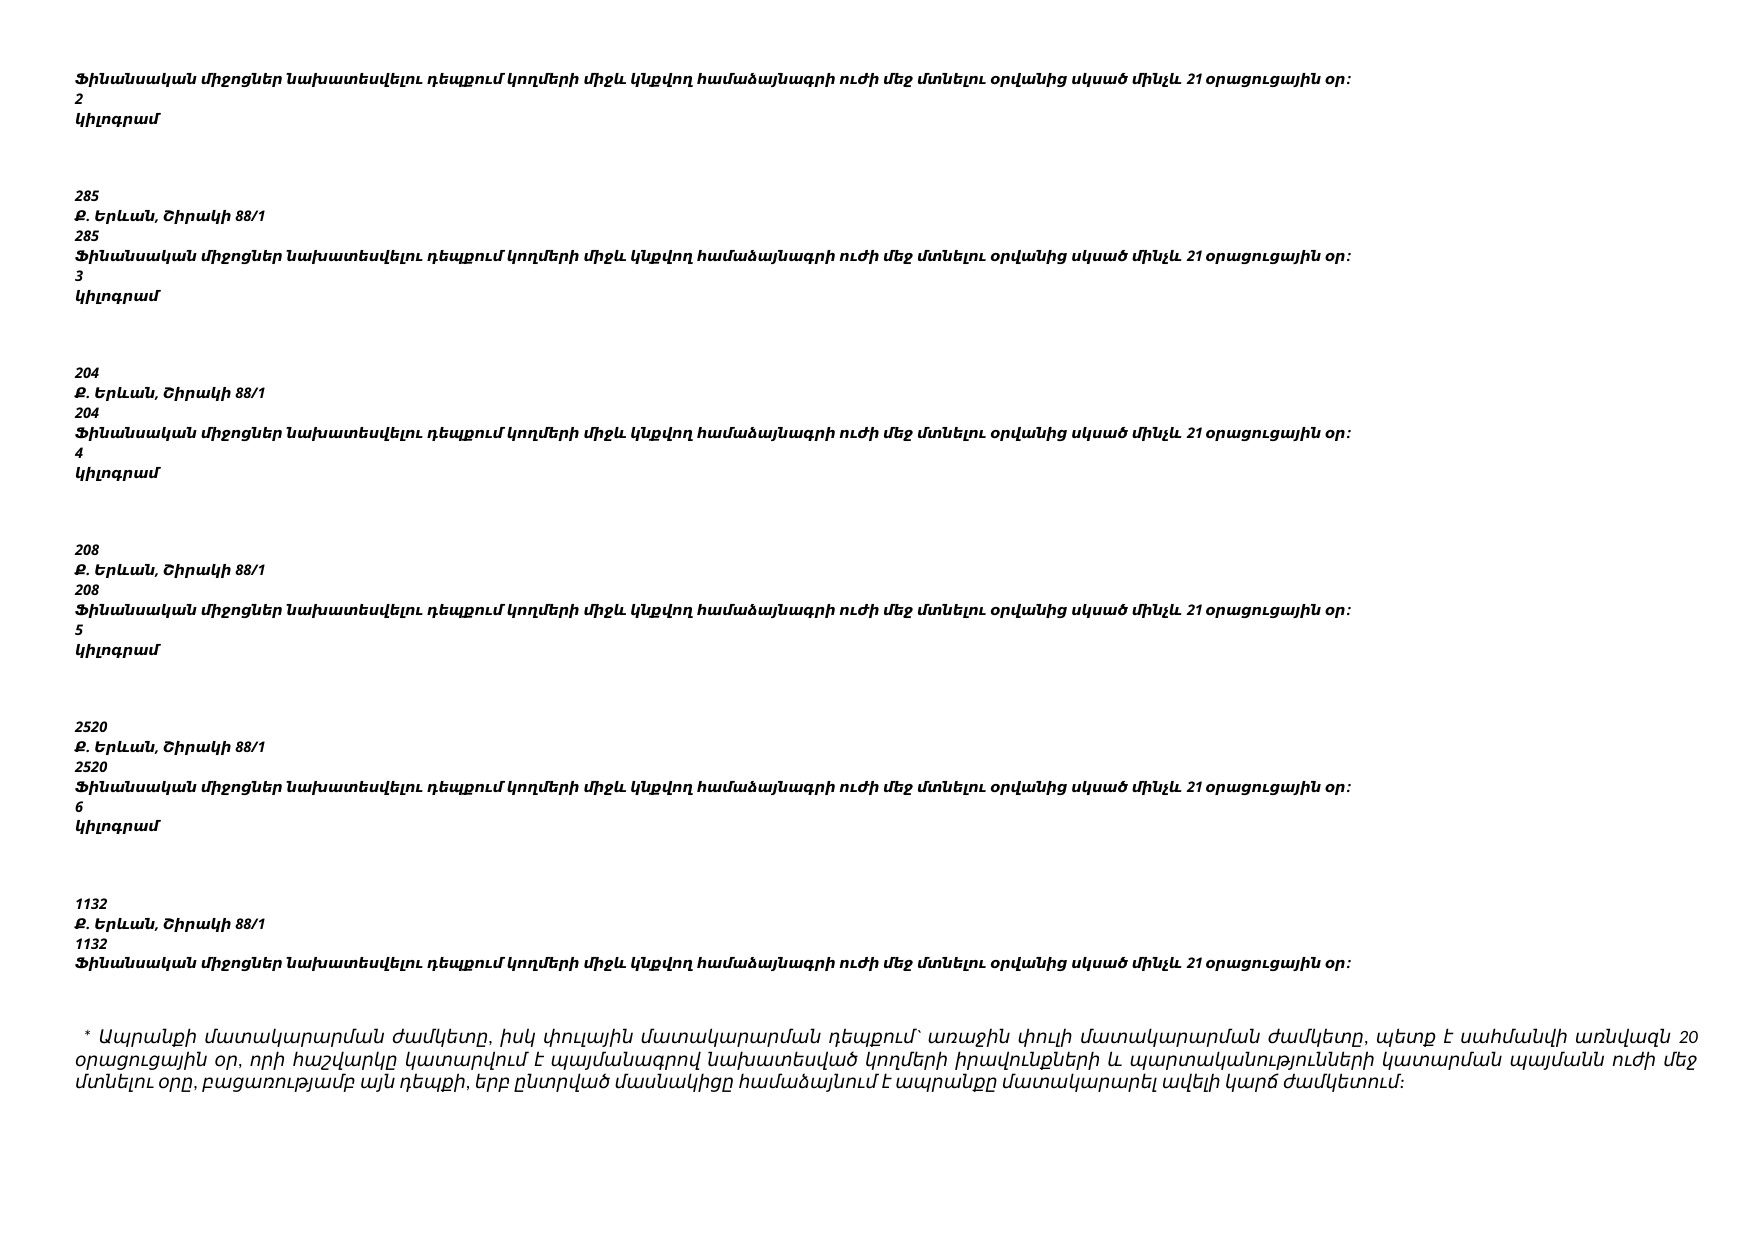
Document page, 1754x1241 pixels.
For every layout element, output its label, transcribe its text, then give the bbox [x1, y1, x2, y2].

text * Ապրանքի մատակարարման ժամկետը, իսկ փուլային մատակարարման դեպքում` առաջին փուլի մատակարարման ժամկետը, պետք է սահմանվի առնվազն 20 օրացուցային օր, որի հաշվարկը կատարվում է պայմանագրով նախատեսված կողմերի իրավունքների և պարտականությունների կատարման պայմանն ուժի մեջ մտնելու օրը, բացառությամբ այն դեպքի, երբ ընտրված մասնակիցը համաձայնում է ապրանքը մատակարարել ավելի կարճ ժամկետում: [75, 1025, 1698, 1094]
